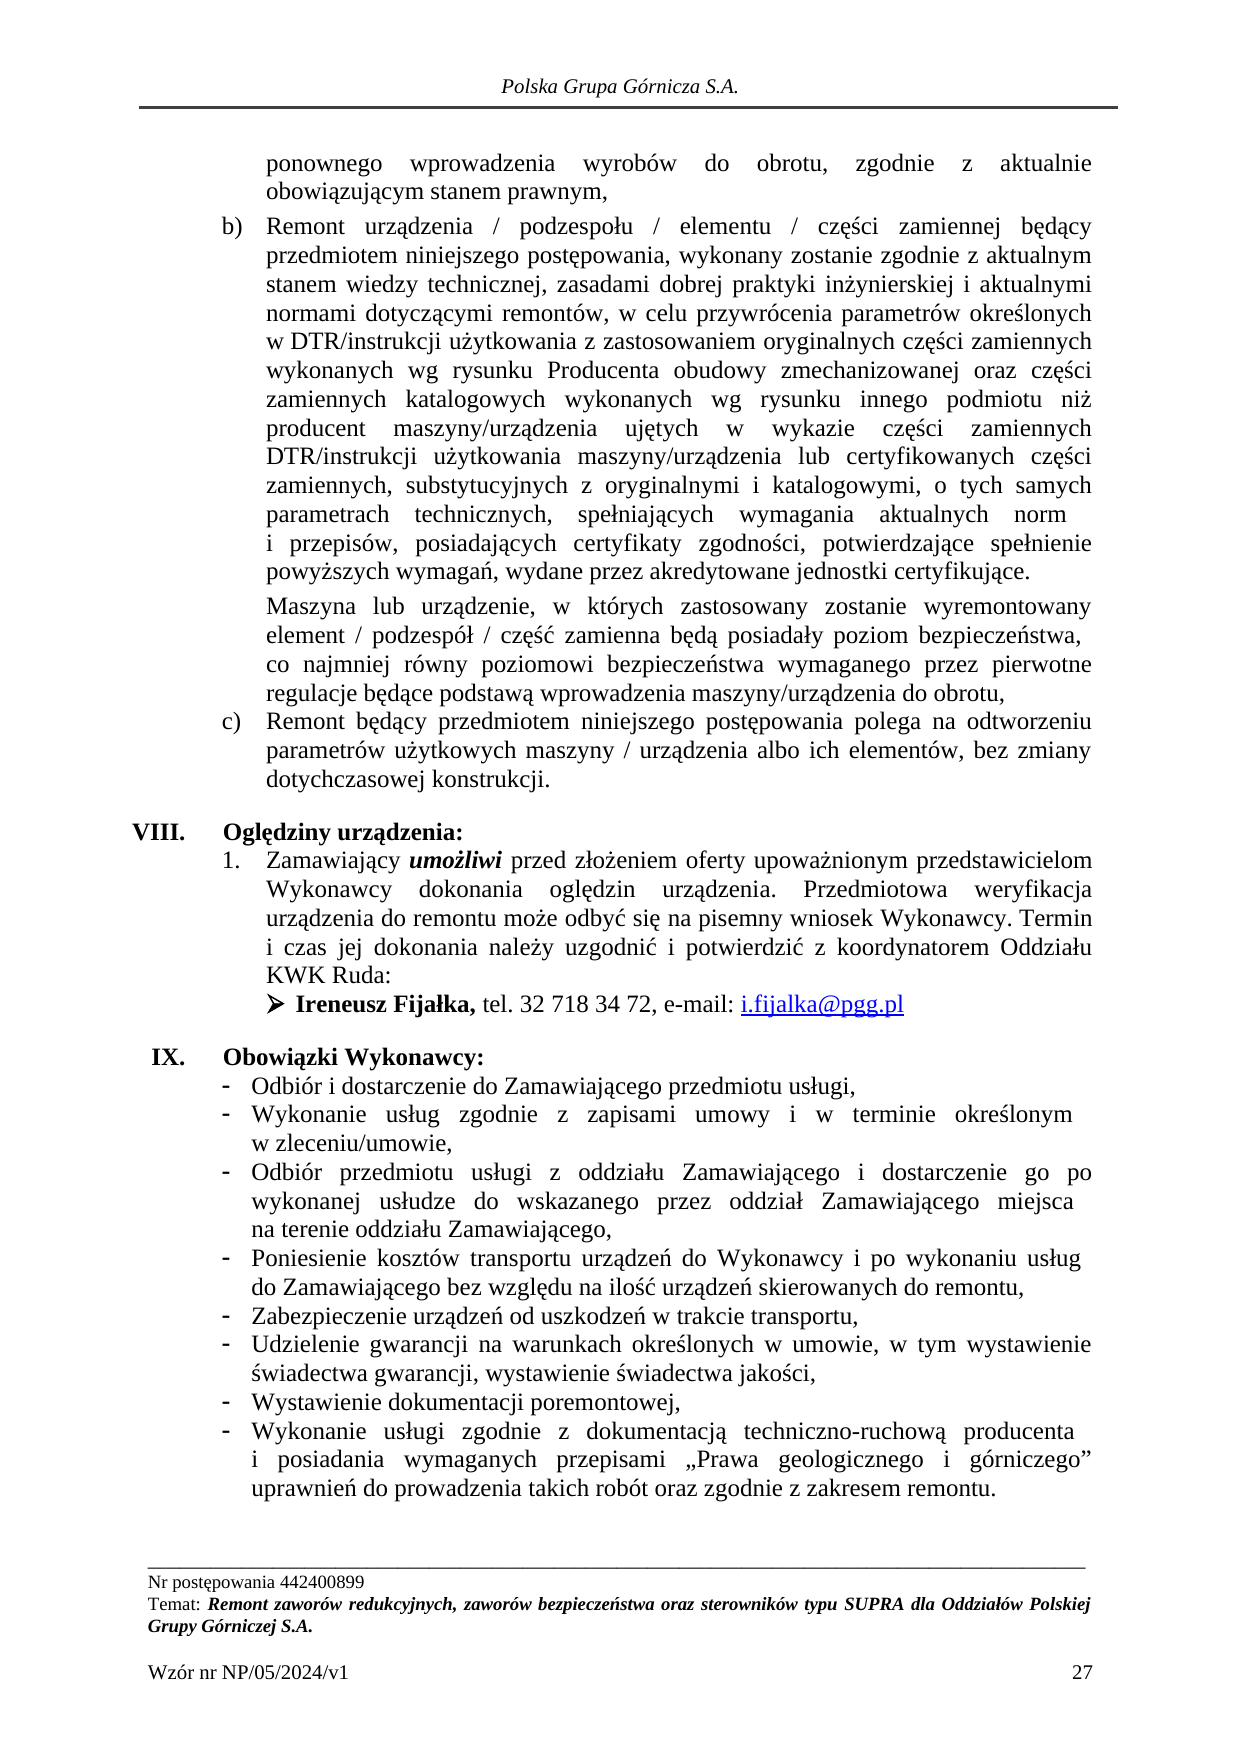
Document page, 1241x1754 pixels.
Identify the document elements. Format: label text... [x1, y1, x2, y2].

list Remont urządzenia / podzespołu / elementu / części zamiennej będący przedmiotem niniejszego postępowania, wykonany zostanie zgodnie z aktualnym stanem wiedzy technicznej, zasadami dobrej praktyki inżynierskiej i aktualnymi normami dotyczącymi remontów, w celu przywrócenia parametrów określonych w DTR/instrukcji użytkowania z zastosowaniem oryginalnych części zamiennych wykonanych wg rysunku Producenta obudowy zmechanizowanej oraz części zamiennych katalogowych wykonanych wg rysunku innego podmiotu niż producent maszyny/urządzenia ujętych w wykazie części zamiennych DTR/instrukcji użytkowania maszyny/urządzenia lub certyfikowanych części zamiennych, substytucyjnych z oryginalnymi i katalogowymi, o tych samych parametrach technicznych, spełniających wymagania aktualnych norm i przepisów, posiadających certyfikaty zgodności, potwierdzające spełnienie powyższych wymagań, wydane przez akredytowane jednostki certyfikujące. [222, 211, 1092, 585]
text Maszyna lub urządzenie, w których zastosowany zostanie wyremontowany element / podzespół / część zamienna będą posiadały poziom bezpieczeństwa, co najmniej równy poziomowi bezpieczeństwa wymaganego przez pierwotne regulacje będące podstawą wprowadzenia maszyny/urządzenia do obrotu, [266, 591, 1092, 706]
list Wykonanie usług zgodnie z zapisami umowy i w terminie określonym w zleceniu/umowie, [222, 1099, 1092, 1157]
list Ireneusz Fijałka, tel. 32 718 34 72, e-mail: i.fijalka@pgg.pl [236, 989, 1092, 1018]
list Wykonanie usługi zgodnie z dokumentacją techniczno-ruchową producenta i posiadania wymaganych przepisami „Prawa geologicznego i górniczego” uprawnień do prowadzenia takich robót oraz zgodnie z zakresem remontu. [222, 1416, 1092, 1502]
list Odbiór i dostarczenie do Zamawiającego przedmiotu usługi, [222, 1071, 1092, 1099]
list Zamawiający umożliwi przed złożeniem oferty upoważnionym przedstawicielom Wykonawcy dokonania oględzin urządzenia. Przedmiotowa weryfikacja urządzenia do remontu może odbyć się na pisemny wniosek Wykonawcy. Termin i czas jej dokonania należy uzgodnić i potwierdzić z koordynatorem Oddziału KWK Ruda: [222, 846, 1092, 989]
list Poniesienie kosztów transportu urządzeń do Wykonawcy i po wykonaniu usług do Zamawiającego bez względu na ilość urządzeń skierowanych do remontu, [222, 1243, 1092, 1301]
list Oględziny urządzenia: [185, 817, 1092, 846]
list Remont będący przedmiotem niniejszego postępowania polega na odtworzeniu parametrów użytkowych maszyny / urządzenia albo ich elementów, bez zmiany dotychczasowej konstrukcji. [222, 706, 1092, 793]
list Zabezpieczenie urządzeń od uszkodzeń w trakcie transportu, [222, 1301, 1092, 1329]
list Odbiór przedmiotu usługi z oddziału Zamawiającego i dostarczenie go po wykonanej usłudze do wskazanego przez oddział Zamawiającego miejsca na terenie oddziału Zamawiającego, [222, 1157, 1092, 1243]
list Obowiązki Wykonawcy: [185, 1042, 1092, 1071]
list Udzielenie gwarancji na warunkach określonych w umowie, w tym wystawienie świadectwa gwarancji, wystawienie świadectwa jakości, [222, 1329, 1092, 1387]
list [222, 148, 1092, 205]
list Wystawienie dokumentacji poremontowej, [222, 1387, 1092, 1416]
